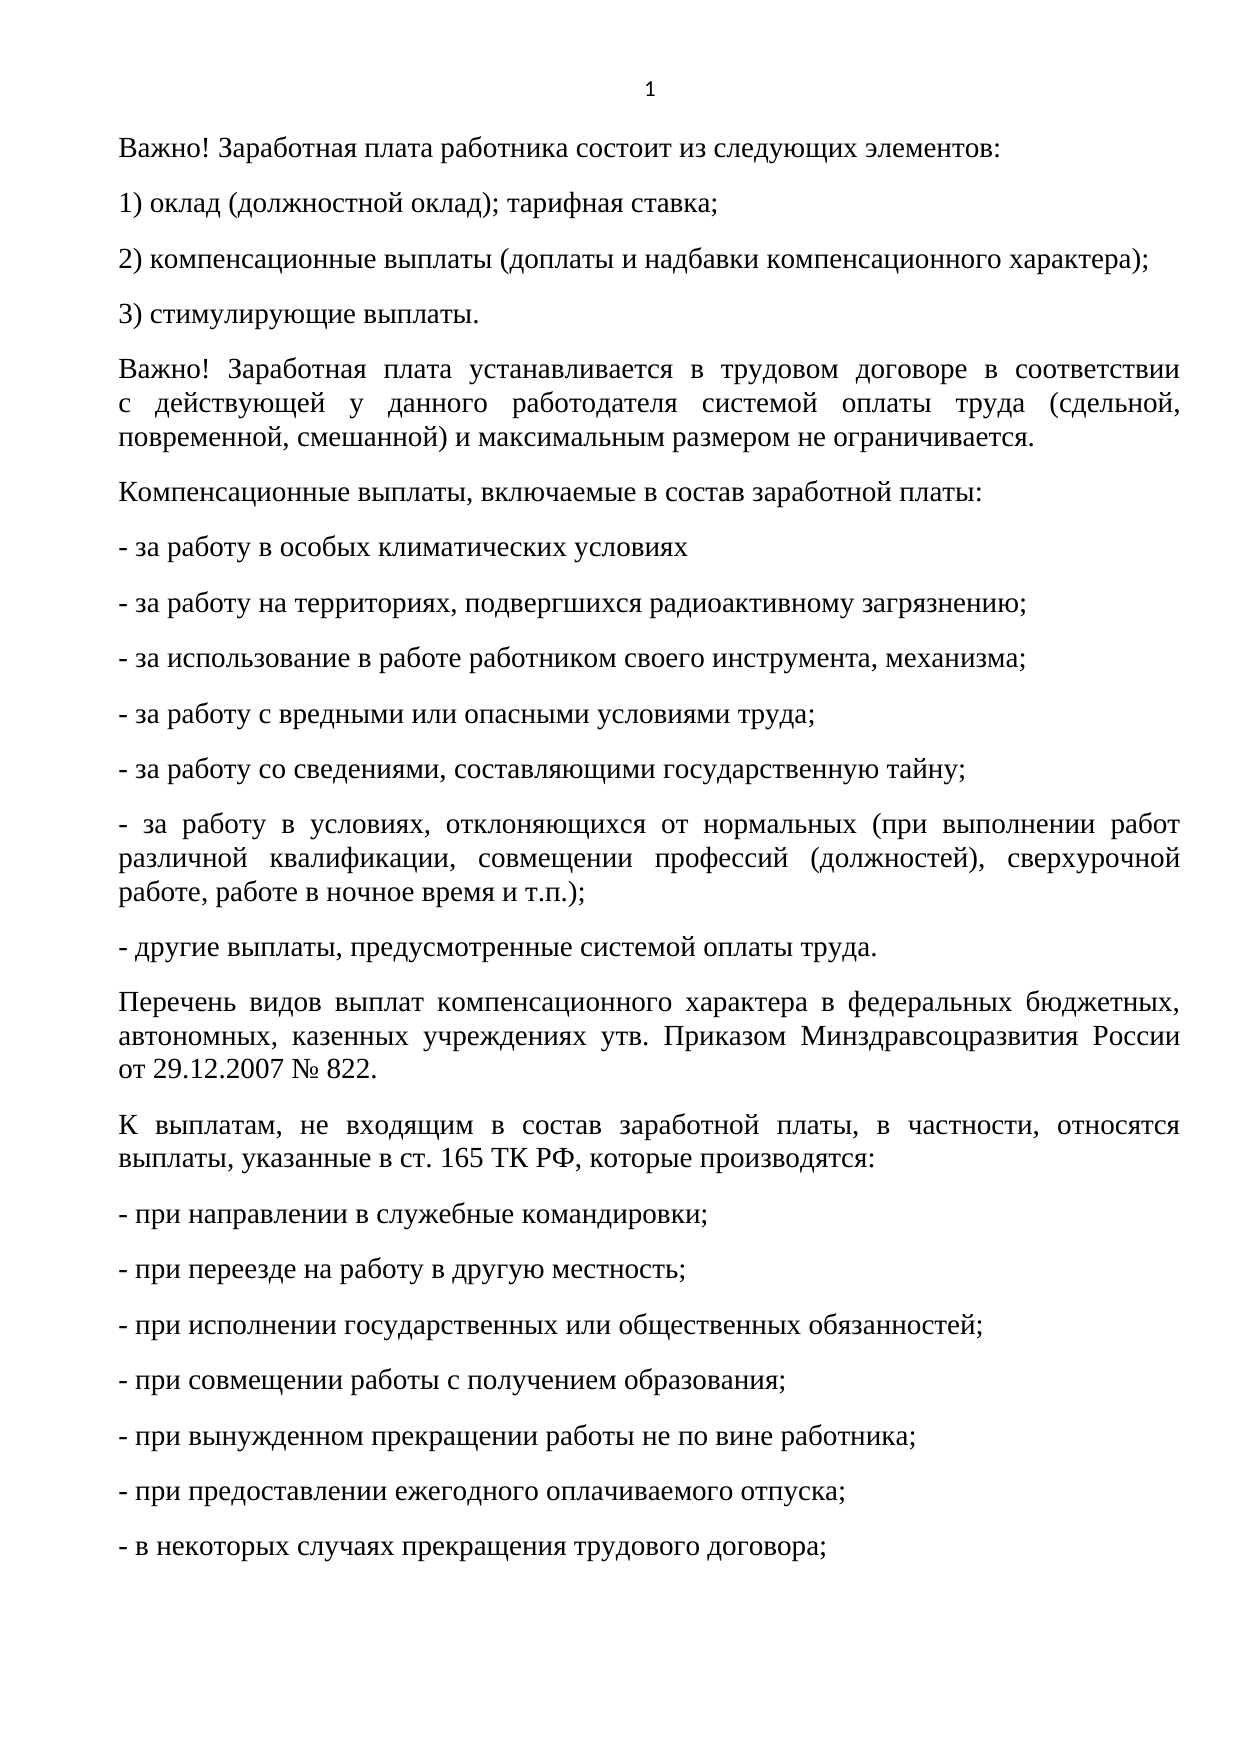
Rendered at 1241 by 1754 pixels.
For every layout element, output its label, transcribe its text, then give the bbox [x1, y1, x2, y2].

text К выплатам, не входящим в состав заработной платы, в частности, относятся выплаты, указанные в ст. 165 ТК РФ, которые производятся: [118, 1107, 1181, 1174]
text - за использование в работе работником своего инструмента, механизма; [118, 640, 1181, 674]
text - при направлении в служебные командировки; [118, 1196, 1181, 1229]
text - при совмещении работы с получением образования; [118, 1362, 1181, 1396]
text - при вынужденном прекращении работы не по вине работника; [118, 1418, 1181, 1451]
text Компенсационные выплаты, включаемые в состав заработной платы: [118, 474, 1181, 508]
text - при исполнении государственных или общественных обязанностей; [118, 1307, 1181, 1340]
text - в некоторых случаях прекращения трудового договора; [118, 1528, 1181, 1562]
text 1) оклад (должностной оклад); тарифная ставка; [118, 185, 1181, 219]
text - за работу в условиях, отклоняющихся от нормальных (при выполнении работ различной квалификации, совмещении профессий (должностей), сверхурочной работе, работе в ночное время и т.п.); [118, 807, 1181, 907]
text Важно! Заработная плата устанавливается в трудовом договоре в соответствии с действующей у данного работодателя системой оплаты труда (сдельной, повременной, смешанной) и максимальным размером не ограничивается. [118, 352, 1181, 452]
text - за работу в особых климатических условиях [118, 529, 1181, 563]
text - за работу со сведениями, составляющими государственную тайну; [118, 751, 1181, 785]
text - другие выплаты, предусмотренные системой оплаты труда. [118, 929, 1181, 963]
text Перечень видов выплат компенсационного характера в федеральных бюджетных, автономных, казенных учреждениях утв. Приказом Минздравсоцразвития России от 29.12.2007 № 822. [118, 984, 1181, 1085]
text 2) компенсационные выплаты (доплаты и надбавки компенсационного характера); [118, 241, 1181, 274]
text 3) стимулирующие выплаты. [118, 296, 1181, 330]
text - за работу с вредными или опасными условиями труда; [118, 696, 1181, 729]
text - при переезде на работу в другую местность; [118, 1251, 1181, 1285]
text - при предоставлении ежегодного оплачиваемого отпуска; [118, 1473, 1181, 1507]
text - за работу на территориях, подвергшихся радиоактивному загрязнению; [118, 585, 1181, 618]
text Важно! Заработная плата работника состоит из следующих элементов: [118, 130, 1181, 163]
